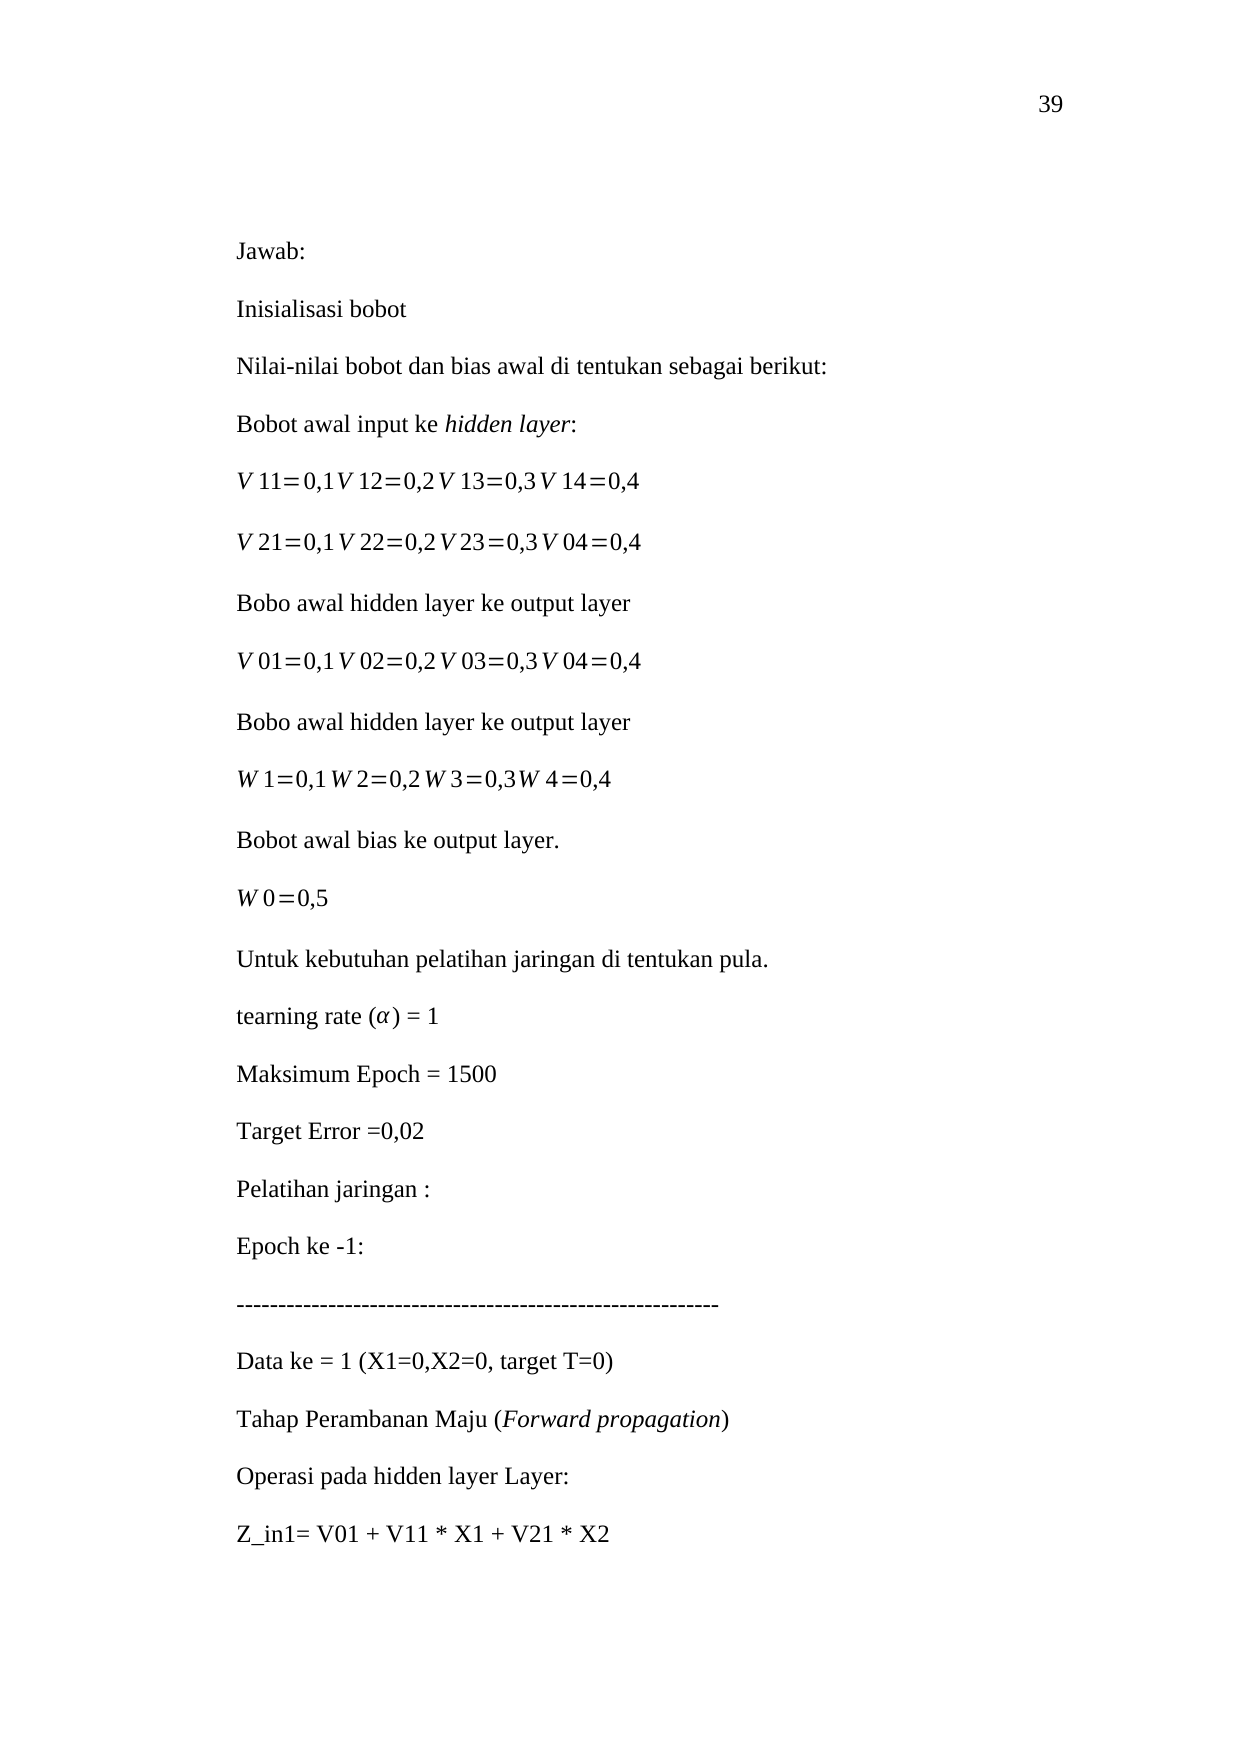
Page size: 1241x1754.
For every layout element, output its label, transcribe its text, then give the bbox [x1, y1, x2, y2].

text Operasi pada hidden layer Layer: [236, 1461, 1063, 1490]
text Data ke = 1 (X1=0,X2=0, target T=0) [236, 1346, 1063, 1375]
text Inisialisasi bobot [236, 294, 1063, 322]
text tearning rate () = 1 [236, 1001, 1063, 1030]
text Z_in1= V01 + V11 * X1 + V21 * X2 [236, 1519, 1063, 1548]
text Bobot awal input ke hidden layer: [236, 409, 1063, 437]
text Untuk kebutuhan pelatihan jaringan di tentukan pula. [236, 944, 1063, 973]
text Nilai-nilai bobot dan bias awal di tentukan sebagai berikut: [236, 351, 1063, 380]
text Pelatihan jaringan : [236, 1174, 1063, 1203]
text Target Error =0,02 [236, 1116, 1063, 1145]
text Maksimum Epoch = 1500 [236, 1059, 1063, 1088]
text Bobot awal bias ke output layer. [236, 825, 1063, 854]
text Bobo awal hidden layer ke output layer [236, 588, 1063, 617]
text ---------------------------------------------------------- [236, 1289, 1063, 1318]
text Tahap Perambanan Maju (Forward propagation) [236, 1404, 1063, 1433]
text Bobo awal hidden layer ke output layer [236, 707, 1063, 736]
text Jawab: [236, 236, 1063, 265]
text Epoch ke -1: [236, 1231, 1063, 1260]
